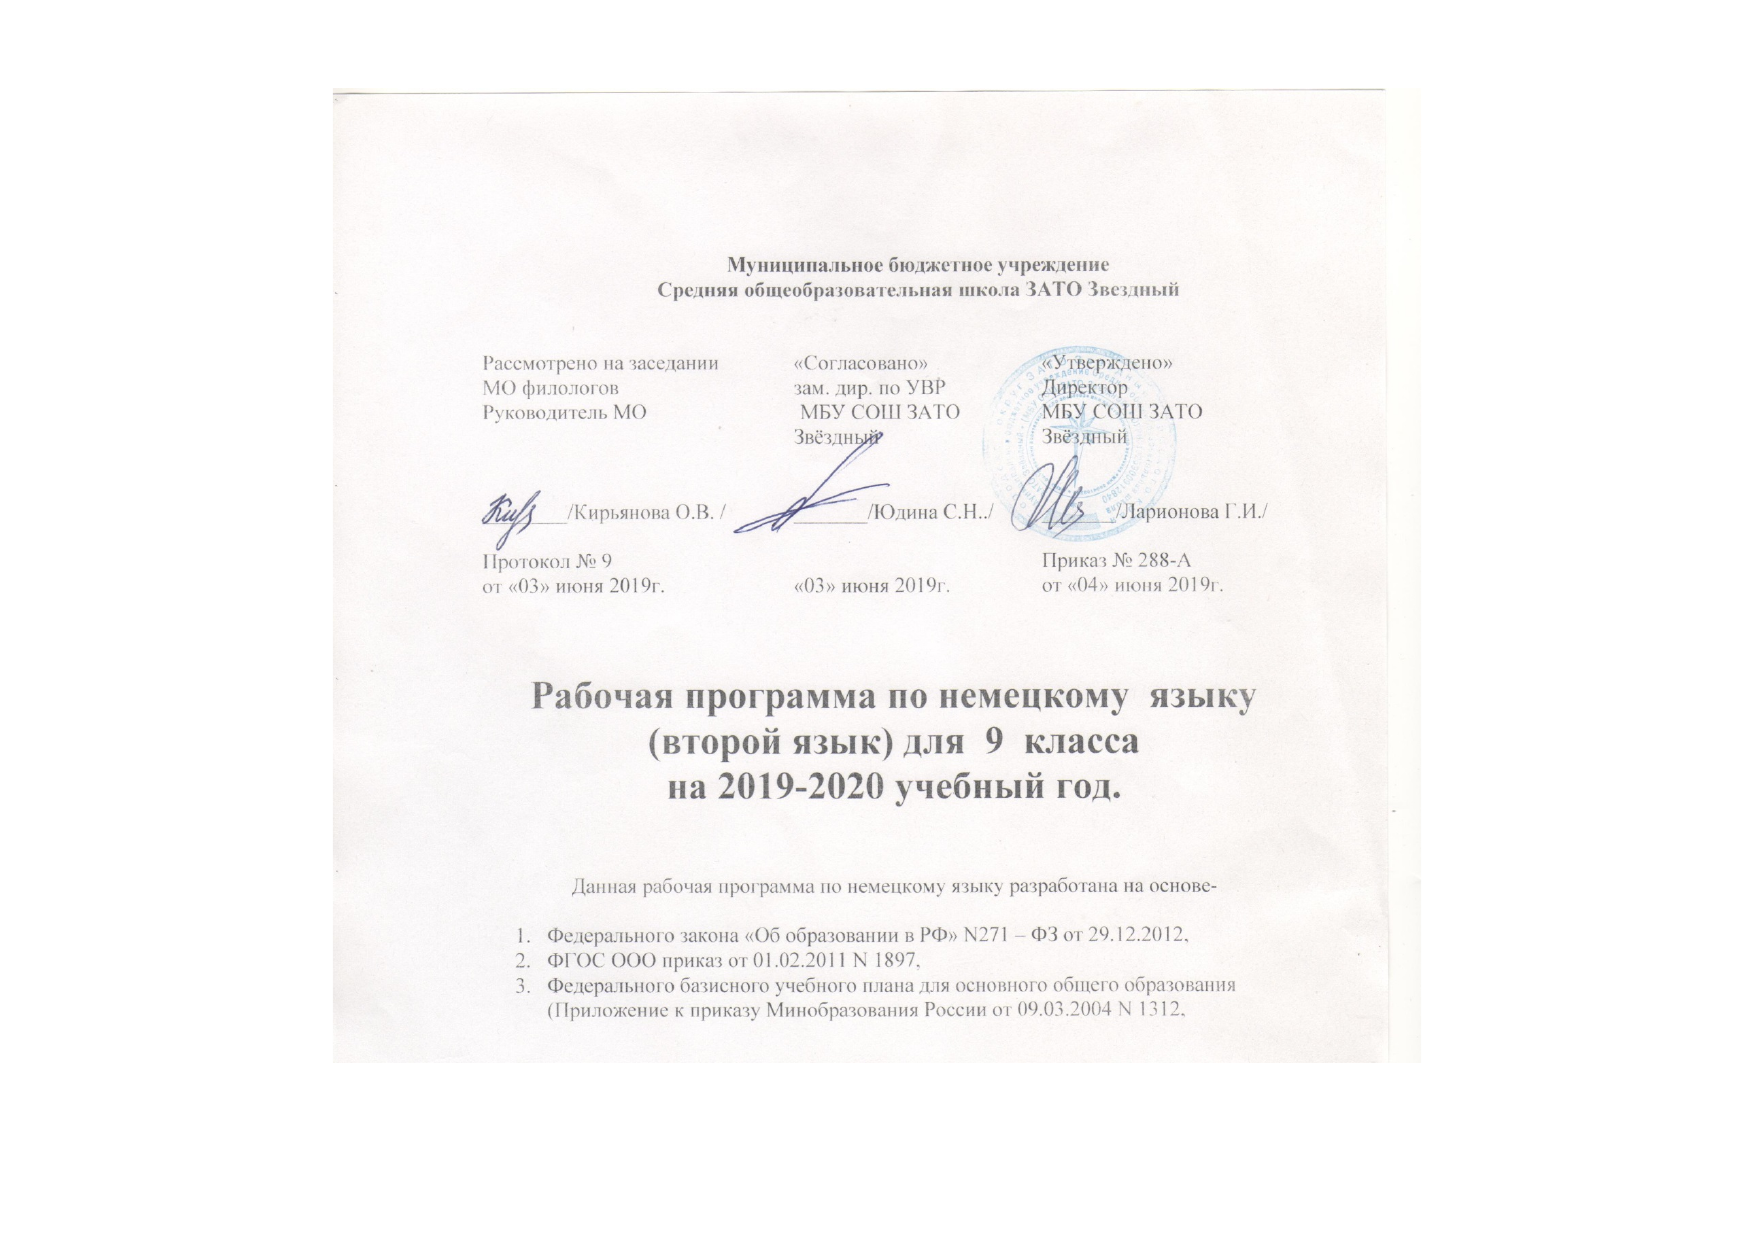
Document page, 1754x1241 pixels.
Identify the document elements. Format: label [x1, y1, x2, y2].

picture [332, 88, 1422, 1063]
